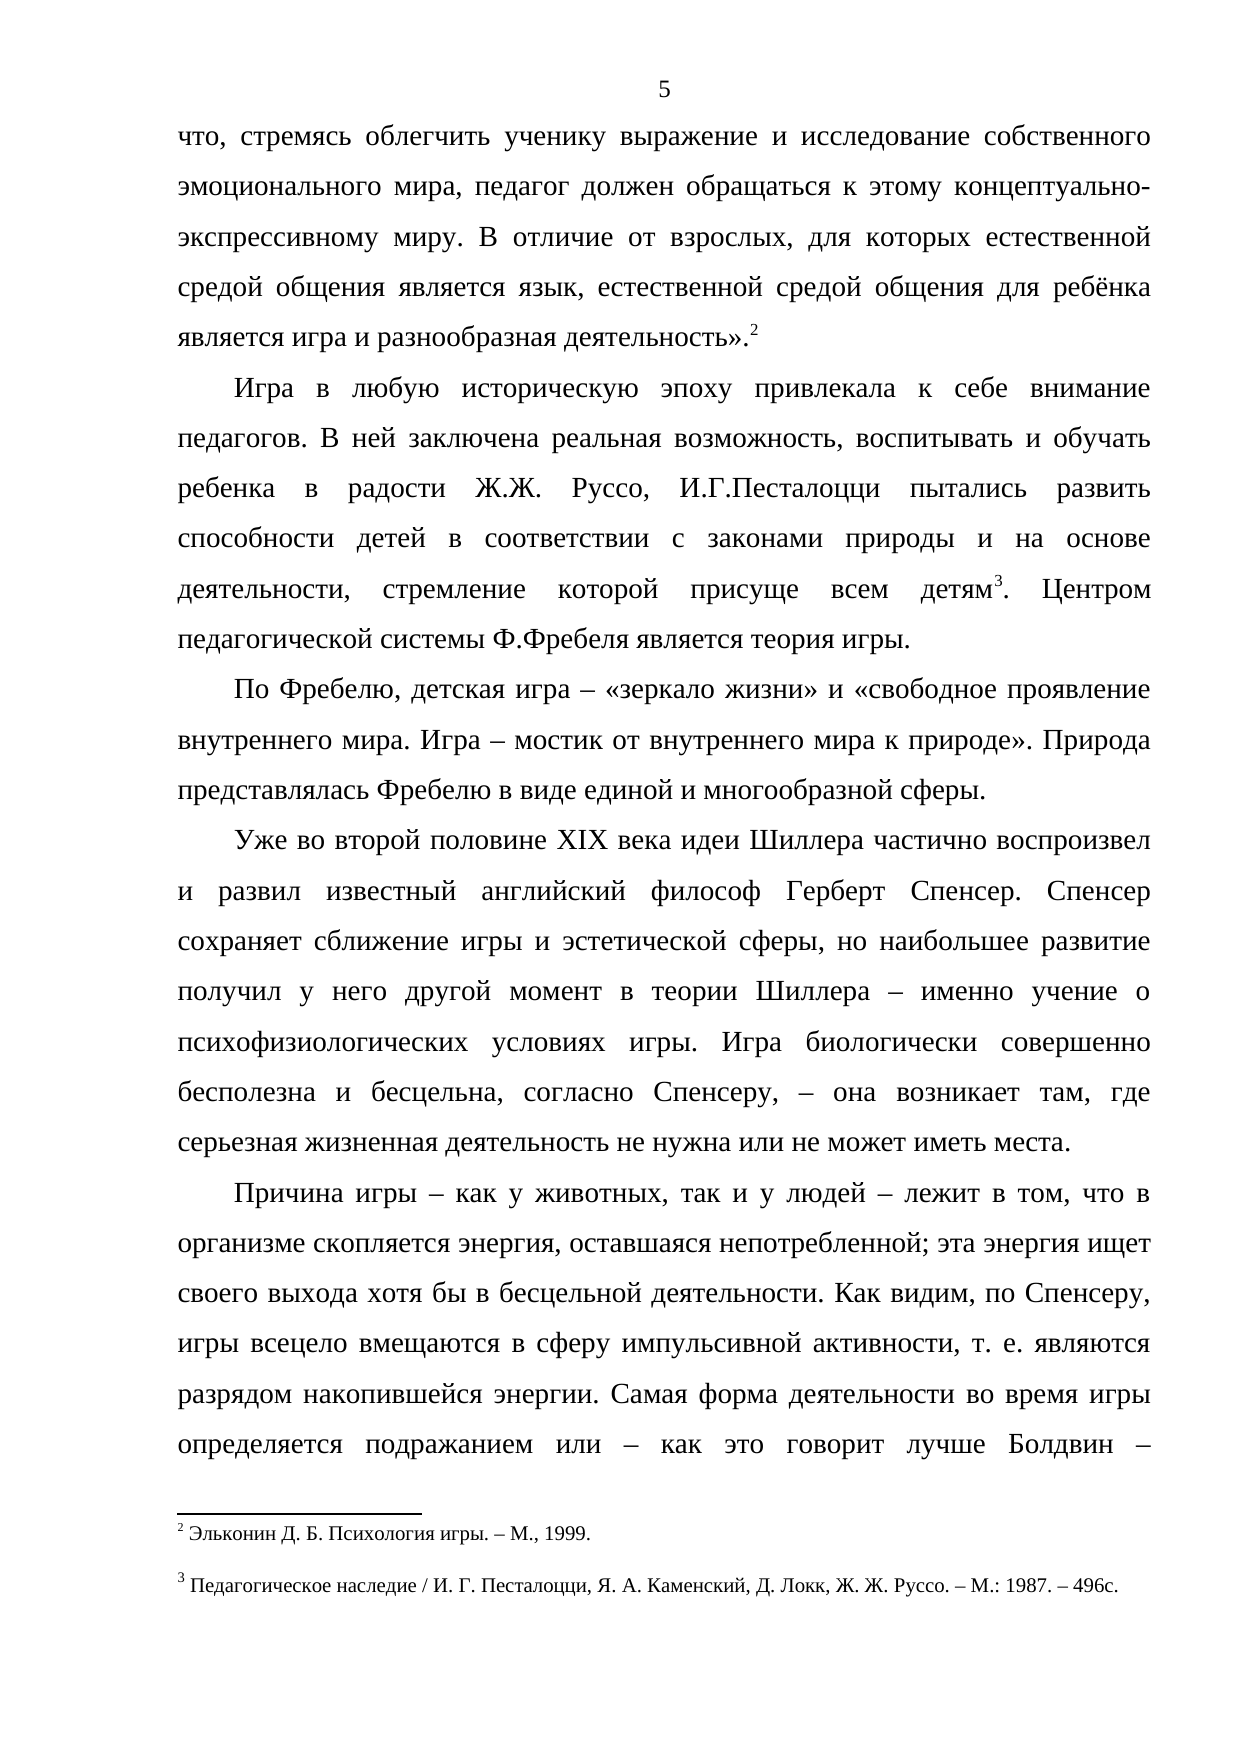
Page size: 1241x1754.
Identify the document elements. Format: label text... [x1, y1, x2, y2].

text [177, 118, 1152, 353]
text По Фребелю, детская игра – «зеркало жизни» и «свободное проявление внутреннего мира. Игра – мостик от внутреннего мира к природе». Природа представлялась Фребелю в виде единой и многообразной сферы. [177, 672, 1152, 806]
text Игра в любую историческую эпоху привлекала к себе внимание педагогов. В ней заключена реальная возможность, воспитывать и обучать ребенка в радости Ж.Ж. Руссо, И.Г.Песталоцци пытались развить способности детей в соответствии с законами природы и на основе деятельности, стремление которой присуще всем детям. Центром педагогической системы Ф.Фребеля является теория игры. [177, 370, 1152, 655]
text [177, 1175, 1152, 1460]
text Уже во второй половине XIX века идеи Шиллера частично воспроизвел и развил известный английский философ Герберт Спенсер. Спенсер сохраняет сближение игры и эстетической сферы, но наибольшее развитие получил у него другой момент в теории Шиллера – именно учение о психофизиологических условиях игры. Игра биологически совершенно бесполезна и бесцельна, согласно Спенсеру, – она возникает там, где серьезная жизненная деятельность не нужна или не может иметь места. [177, 822, 1152, 1158]
